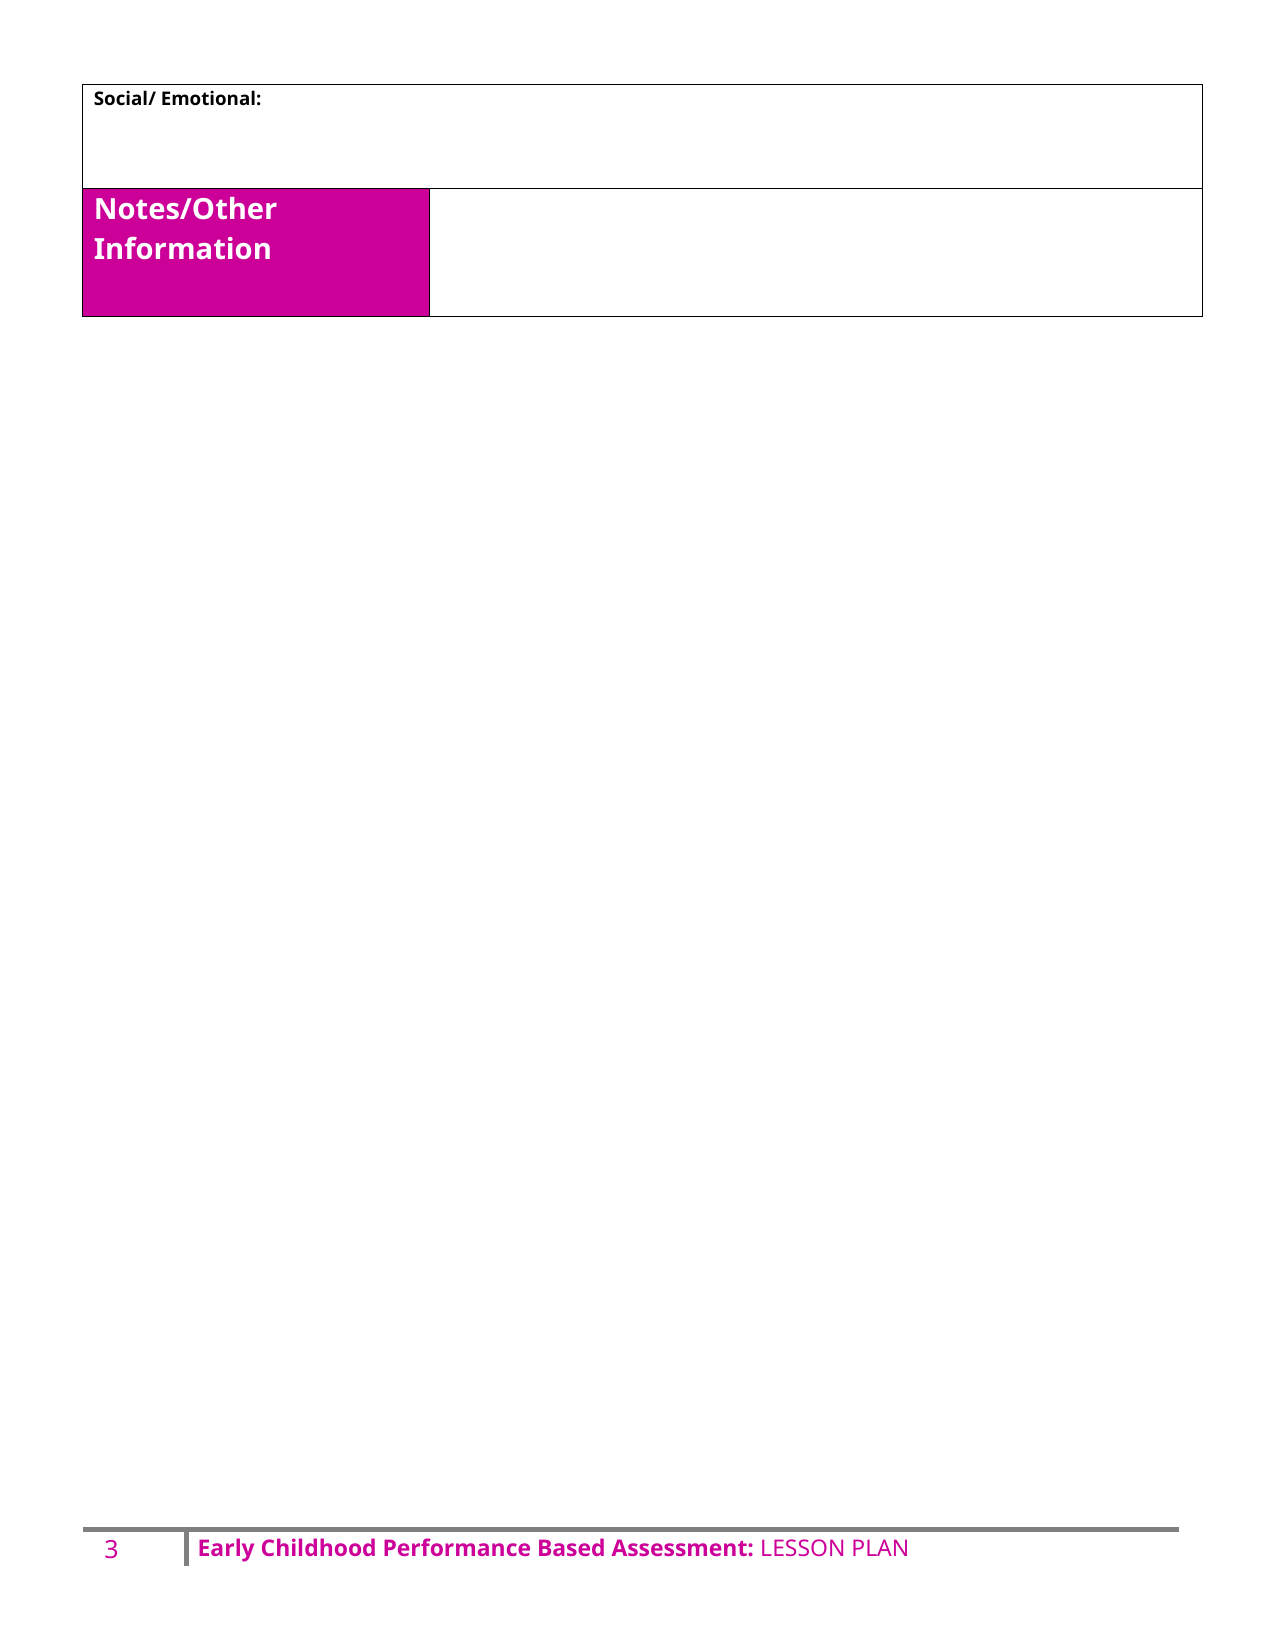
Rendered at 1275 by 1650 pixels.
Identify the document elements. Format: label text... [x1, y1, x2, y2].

table_cell [430, 189, 1202, 316]
table_cell Notes/Other Information [83, 189, 429, 316]
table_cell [83, 85, 1202, 187]
